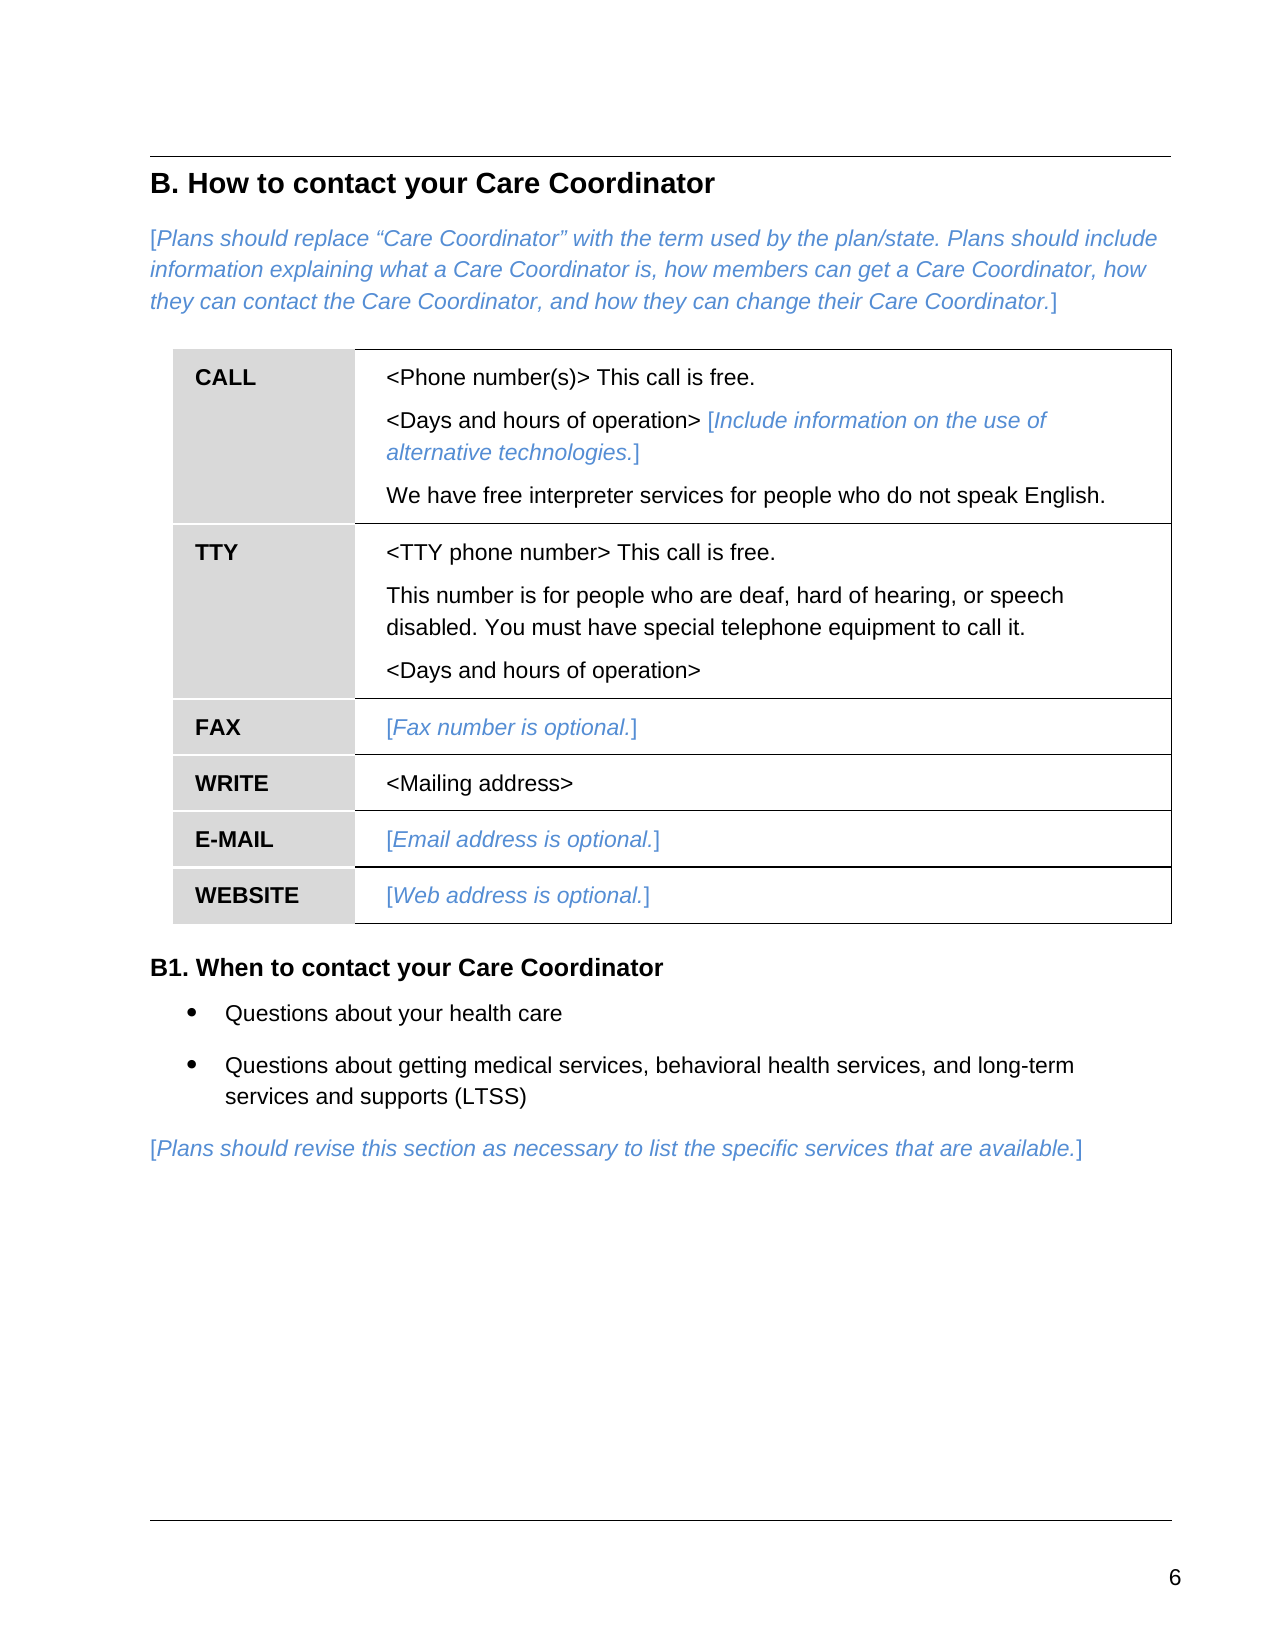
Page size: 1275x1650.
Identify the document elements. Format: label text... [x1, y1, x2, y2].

table_cell <Mailing address> [355, 755, 1171, 810]
list Questions about your health care [187, 996, 1096, 1027]
table_cell FAX [173, 700, 355, 754]
text [Plans should replace “Care Coordinator” with the term used by the plan/state. Plans should include information explaining what a Care Coordinator is, how members can get a Care Coordinator, how they can contact the Care Coordinator, and how they can change their Care Coordinator.] [150, 222, 1171, 315]
table_cell E-MAIL [173, 812, 355, 866]
subtitle B1. When to contact your Care Coordinator [150, 950, 1096, 983]
table_header CALL [173, 350, 355, 523]
table_cell [Fax number is optional.] [355, 699, 1171, 754]
table_header <Phone number(s)> This call is free. <Days and hours of operation> [Include information on the use of alternative technologies.] We have free interpreter services for people who do not speak English. [355, 350, 1171, 523]
table_cell WRITE [173, 756, 355, 810]
table_cell [Web address is optional.] [355, 868, 1171, 923]
text [Plans should revise this section as necessary to list the specific services that are available.] [150, 1131, 1171, 1163]
table_cell TTY [173, 525, 355, 698]
table_cell [Email address is optional.] [355, 811, 1171, 866]
table_cell <TTY phone number> This call is free. This number is for people who are deaf, hard of hearing, or speech disabled. You must have special telephone equipment to call it. <Days and hours of operation> [355, 524, 1171, 698]
subtitle How to contact your Care Coordinator [150, 157, 1171, 201]
list Questions about getting medical services, behavioral health services, and long-term services and supports (LTSS) [187, 1048, 1096, 1111]
table_cell WEBSITE [173, 869, 355, 923]
